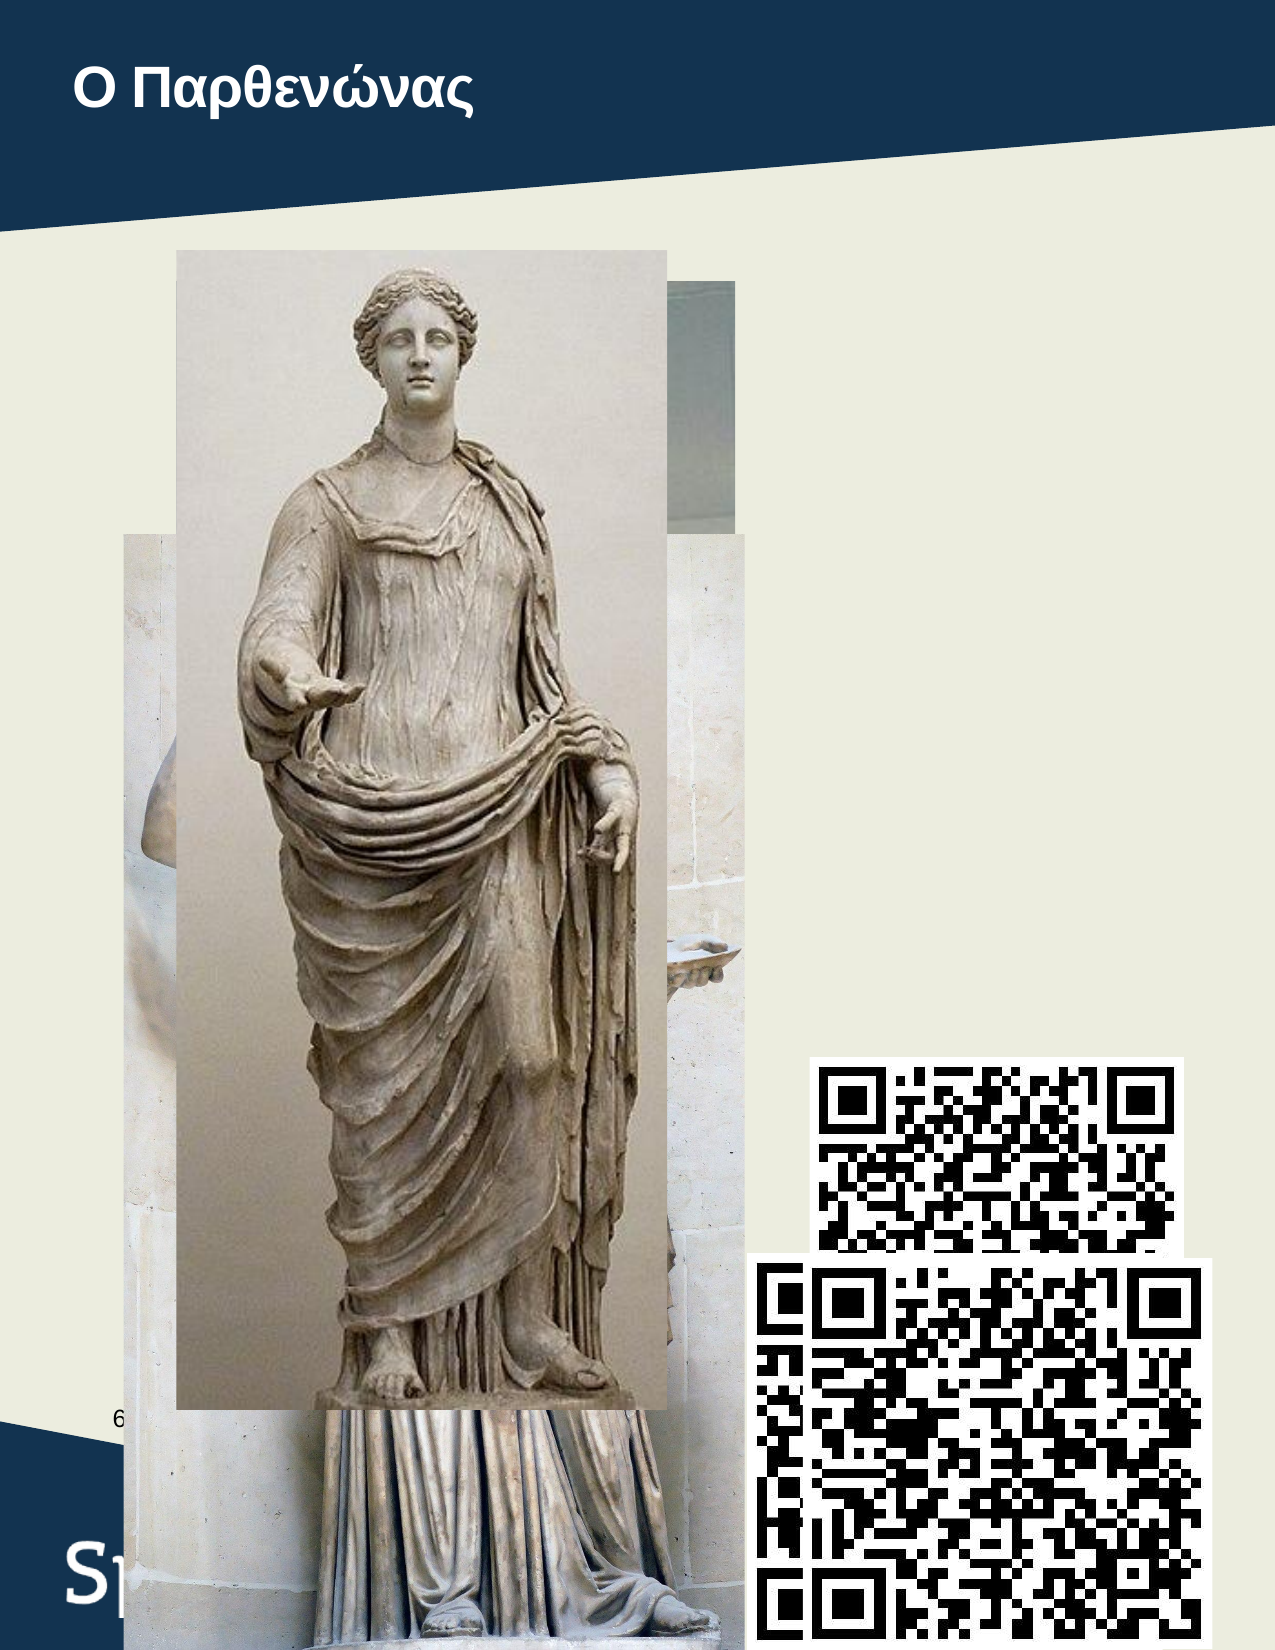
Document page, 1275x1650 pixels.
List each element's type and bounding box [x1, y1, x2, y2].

picture [66, 250, 745, 1650]
picture [747, 1057, 1213, 1650]
